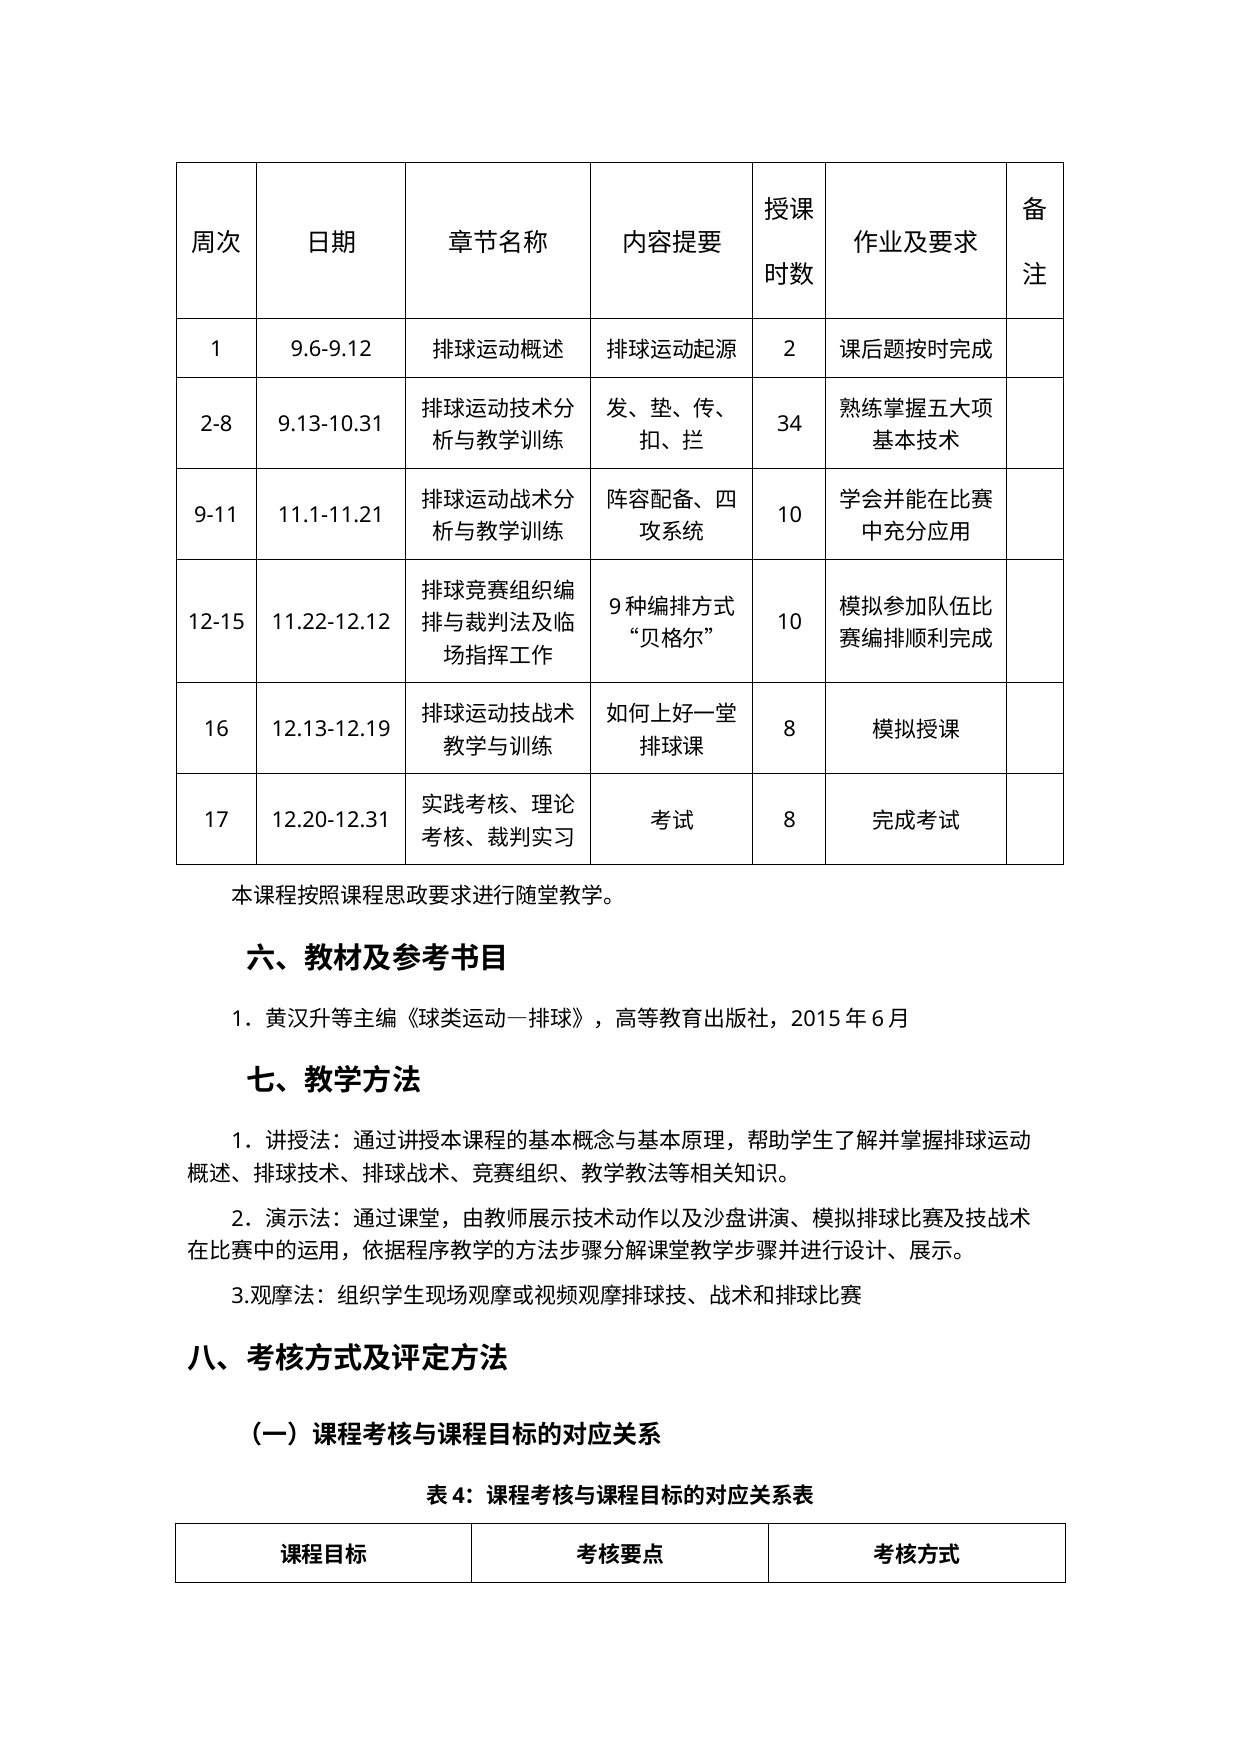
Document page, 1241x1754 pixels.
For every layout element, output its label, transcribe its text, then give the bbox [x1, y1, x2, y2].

text 本课程按照课程思政要求进行随堂教学。 [187, 878, 1053, 910]
table_cell 排球运动起源 [591, 319, 752, 377]
table_cell 熟练掌握五大项基本技术 [826, 378, 1006, 468]
text 六、教材及参考书目 [187, 923, 1053, 988]
table_cell 排球竞赛组织编排与裁判法及临场指挥工作 [406, 560, 590, 682]
table_header 课程目标 [176, 1524, 471, 1582]
table_cell 12-15 [177, 560, 256, 682]
table_cell 10 [753, 560, 825, 682]
table_cell 学会并能在比赛中充分应用 [826, 469, 1006, 559]
table_cell [1007, 560, 1063, 682]
text 1．黄汉升等主编《球类运动—排球》，高等教育出版社，2015年6月 [187, 1000, 1053, 1033]
table_header 章节名称 [406, 163, 590, 318]
text 2．演示法：通过课堂，由教师展示技术动作以及沙盘讲演、模拟排球比赛及技战术在比赛中的运用，依据程序教学的方法步骤分解课堂教学步骤并进行设计、展示。 [187, 1200, 1053, 1265]
table_cell 8 [753, 683, 825, 773]
table_header 备注 [1007, 163, 1063, 318]
table_cell 课后题按时完成 [826, 319, 1006, 377]
table_cell 12.20-12.31 [257, 774, 405, 864]
table_cell 11.22-12.12 [257, 560, 405, 682]
table_header 考核方式 [769, 1524, 1065, 1582]
table_cell 34 [753, 378, 825, 468]
text （一）课程考核与课程目标的对应关系 [187, 1400, 1053, 1465]
table_cell 2-8 [177, 378, 256, 468]
text 表4：课程考核与课程目标的对应关系表 [187, 1478, 1053, 1510]
table_cell 排球运动战术分析与教学训练 [406, 469, 590, 559]
table_cell 16 [177, 683, 256, 773]
table_cell 9.6-9.12 [257, 319, 405, 377]
text 3.观摩法：组织学生现场观摩或视频观摩排球技、战术和排球比赛 [187, 1278, 1053, 1310]
table_cell 阵容配备、四攻系统 [591, 469, 752, 559]
table_header 授课时数 [753, 163, 825, 318]
table_cell 9-11 [177, 469, 256, 559]
table_header 作业及要求 [826, 163, 1006, 318]
table_cell 17 [177, 774, 256, 864]
table_cell 9.13-10.31 [257, 378, 405, 468]
table_cell [1007, 319, 1063, 377]
text 七、教学方法 [187, 1045, 1053, 1110]
table_header 周次 [177, 163, 256, 318]
table_cell 2 [753, 319, 825, 377]
table_cell 11.1-11.21 [257, 469, 405, 559]
table_cell [1007, 378, 1063, 468]
table_header 日期 [257, 163, 405, 318]
table_cell 1 [177, 319, 256, 377]
table_cell [1007, 683, 1063, 773]
table_cell 模拟授课 [826, 683, 1006, 773]
table_cell [1007, 774, 1063, 864]
table_cell 排球运动概述 [406, 319, 590, 377]
text 1．讲授法：通过讲授本课程的基本概念与基本原理，帮助学生了解并掌握排球运动概述、排球技术、排球战术、竞赛组织、教学教法等相关知识。 [187, 1123, 1053, 1188]
table_cell 如何上好一堂排球课 [591, 683, 752, 773]
table_cell 完成考试 [826, 774, 1006, 864]
table_cell 考试 [591, 774, 752, 864]
table_cell 10 [753, 469, 825, 559]
table_cell 9种编排方式“贝格尔” [591, 560, 752, 682]
table_cell 排球运动技术分析与教学训练 [406, 378, 590, 468]
table_cell 发、垫、传、扣、拦 [591, 378, 752, 468]
table_cell 8 [753, 774, 825, 864]
text 八、考核方式及评定方法 [187, 1323, 1053, 1388]
table_cell 实践考核、理论考核、裁判实习 [406, 774, 590, 864]
table_cell 排球运动技战术教学与训练 [406, 683, 590, 773]
table_cell 12.13-12.19 [257, 683, 405, 773]
table_cell 模拟参加队伍比赛编排顺利完成 [826, 560, 1006, 682]
table_header 内容提要 [591, 163, 752, 318]
table_cell [1007, 469, 1063, 559]
table_header 考核要点 [472, 1524, 768, 1582]
